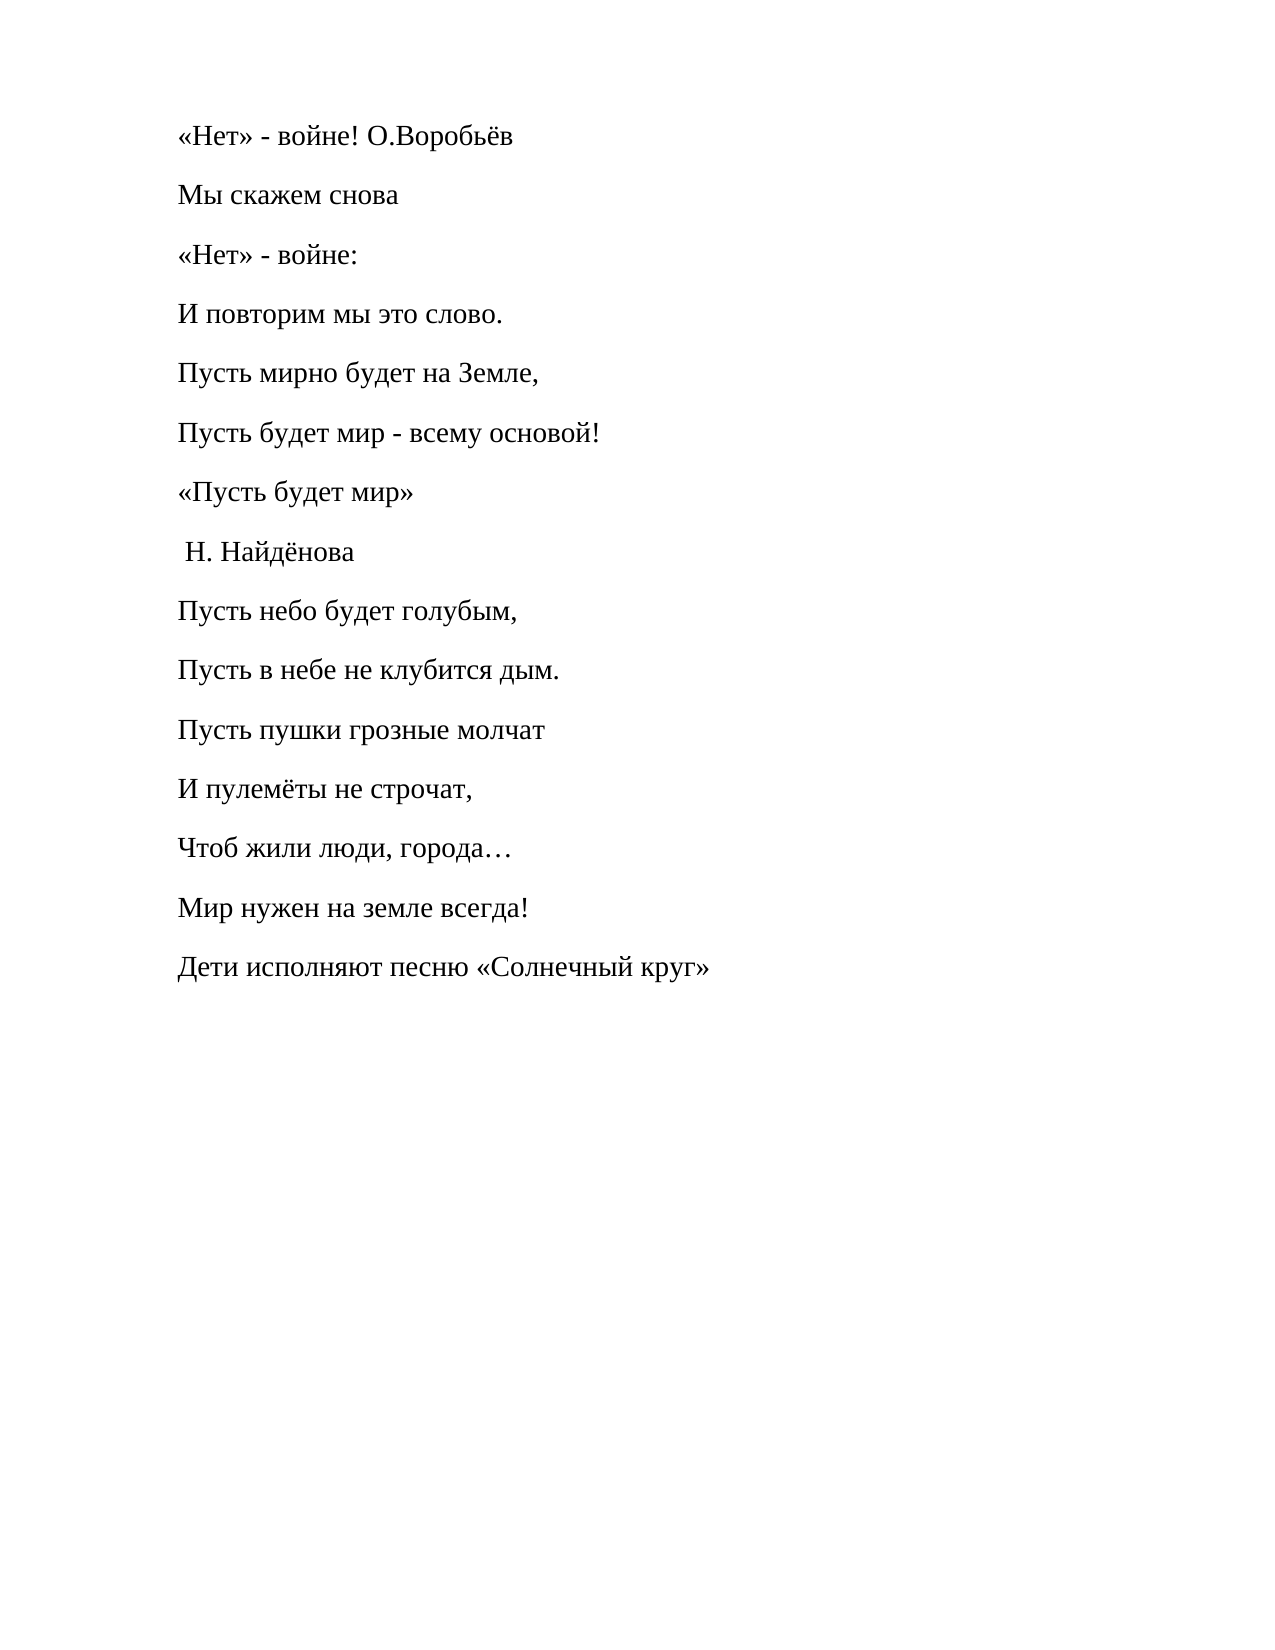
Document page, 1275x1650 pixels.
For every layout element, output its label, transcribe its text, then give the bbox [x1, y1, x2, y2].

text Пусть небо будет голубым, [177, 593, 1186, 627]
text «Нет» - войне: [177, 237, 1186, 270]
text Пусть будет мир - всему основой! [177, 415, 1186, 448]
text Пусть в небе не клубится дым. [177, 652, 1186, 686]
text Мир нужен на земле всегда! [177, 890, 1186, 923]
text Пусть мирно будет на Земле, [177, 356, 1186, 389]
text «Пусть будет мир» [177, 474, 1186, 508]
text И пулемёты не строчат, [177, 771, 1186, 805]
text Чтоб жили люди, города… [177, 831, 1186, 864]
text Дети исполняют песню «Солнечный круг» [177, 949, 1186, 983]
text Мы скажем снова [177, 177, 1186, 211]
text И повторим мы это слово. [177, 296, 1186, 330]
text «Нет» - войне! О.Воробьёв [177, 118, 1186, 152]
text Пусть пушки грозные молчат [177, 712, 1186, 745]
text Н. Найдёнова [177, 534, 1186, 567]
